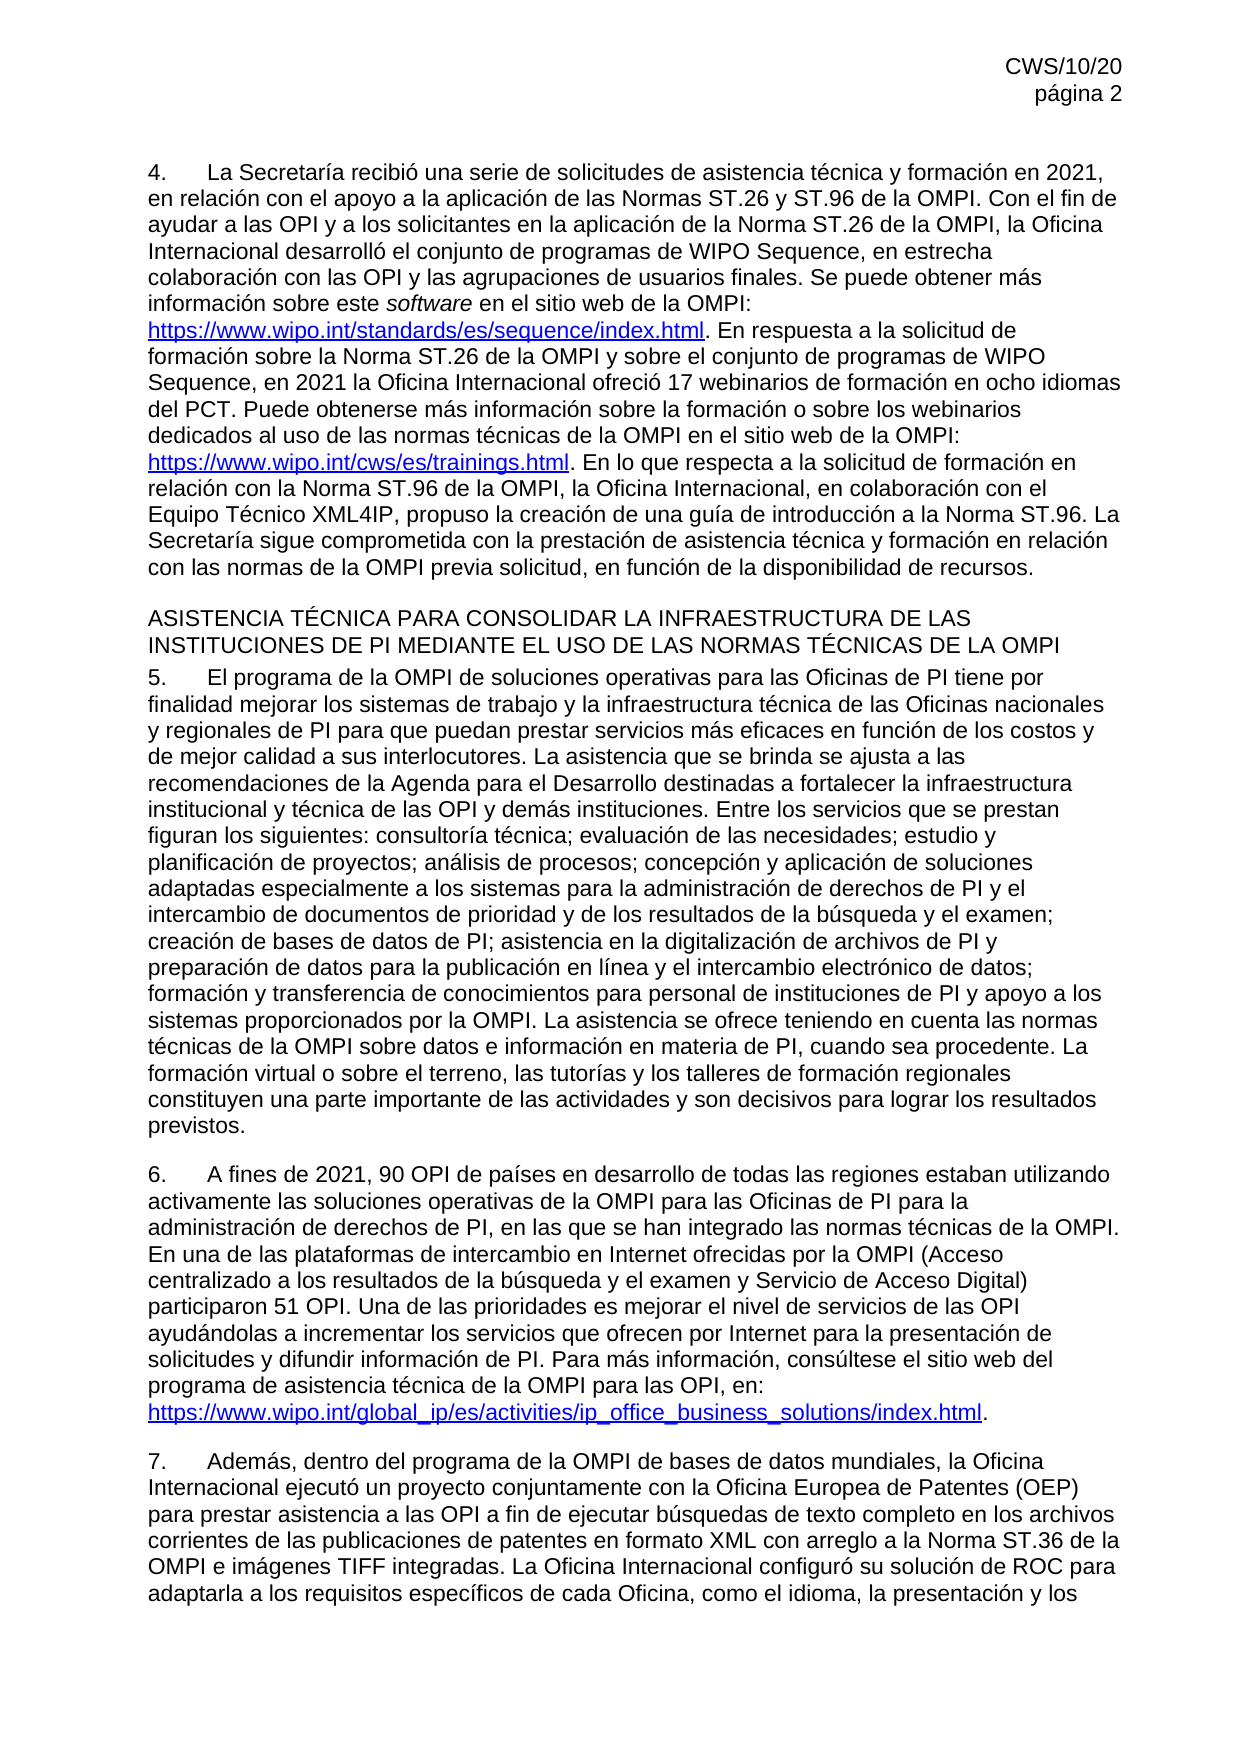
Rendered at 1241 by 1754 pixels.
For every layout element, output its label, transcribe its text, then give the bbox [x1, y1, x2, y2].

text A fines de 2021, 90 OPI de países en desarrollo de todas las regiones estaban utilizando activamente las soluciones operativas de la OMPI para las Oficinas de PI para la administración de derechos de PI, en las que se han integrado las normas técnicas de la OMPI. En una de las plataformas de intercambio en Internet ofrecidas por la OMPI (Acceso centralizado a los resultados de la búsqueda y el examen y Servicio de Acceso Digital) participaron 51 OPI. Una de las prioridades es mejorar el nivel de servicios de las OPI ayudándolas a incrementar los servicios que ofrecen por Internet para la presentación de solicitudes y difundir información de PI. Para más información, consúltese el sitio web del programa de asistencia técnica de la OMPI para las OPI, en: https://www.wipo.int/global_ip/es/activities/ip_office_business_solutions/index.html. [148, 1161, 1122, 1425]
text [148, 1448, 1122, 1606]
text El programa de la OMPI de soluciones operativas para las Oficinas de PI tiene por finalidad mejorar los sistemas de trabajo y la infraestructura técnica de las Oficinas nacionales y regionales de PI para que puedan prestar servicios más eficaces en función de los costos y de mejor calidad a sus interlocutores. La asistencia que se brinda se ajusta a las recomendaciones de la Agenda para el Desarrollo destinadas a fortalecer la infraestructura institucional y técnica de las OPI y demás instituciones. Entre los servicios que se prestan figuran los siguientes: consultoría técnica; evaluación de las necesidades; estudio y planificación de proyectos; análisis de procesos; concepción y aplicación de soluciones adaptadas especialmente a los sistemas para la administración de derechos de PI y el intercambio de documentos de prioridad y de los resultados de la búsqueda y el examen; creación de bases de datos de PI; asistencia en la digitalización de archivos de PI y preparación de datos para la publicación en línea y el intercambio electrónico de datos; formación y transferencia de conocimientos para personal de instituciones de PI y apoyo a los sistemas proporcionados por la OMPI. La asistencia se ofrece teniendo en cuenta las normas técnicas de la OMPI sobre datos e información en materia de PI, cuando sea procedente. La formación virtual o sobre el terreno, las tutorías y los talleres de formación regionales constituyen una parte importante de las actividades y son decisivos para lograr los resultados previstos. [148, 664, 1122, 1138]
subtitle ASISTENCIA TÉCNICA PARA CONSOLIDAR LA INFRAESTRUCTURA DE LAS INSTITUCIONES DE PI MEDIANTE EL USO DE LAS NORMAS TÉCNICAS DE LA OMPI [148, 605, 1122, 658]
text La Secretaría recibió una serie de solicitudes de asistencia técnica y formación en 2021, en relación con el apoyo a la aplicación de las Normas ST.26 y ST.96 de la OMPI. Con el fin de ayudar a las OPI y a los solicitantes en la aplicación de la Norma ST.26 de la OMPI, la Oficina Internacional desarrolló el conjunto de programas de WIPO Sequence, en estrecha colaboración con las OPI y las agrupaciones de usuarios finales. Se puede obtener más información sobre este software en el sitio web de la OMPI: https://www.wipo.int/standards/es/sequence/index.html. En respuesta a la solicitud de formación sobre la Norma ST.26 de la OMPI y sobre el conjunto de programas de WIPO Sequence, en 2021 la Oficina Internacional ofreció 17 webinarios de formación en ocho idiomas del PCT. Puede obtenerse más información sobre la formación o sobre los webinarios dedicados al uso de las normas técnicas de la OMPI en el sitio web de la OMPI: https://www.wipo.int/cws/es/trainings.html. En lo que respecta a la solicitud de formación en relación con la Norma ST.96 de la OMPI, la Oficina Internacional, en colaboración con el Equipo Técnico XML4IP, propuso la creación de una guía de introducción a la Norma ST.96. La Secretaría sigue comprometida con la prestación de asistencia técnica y formación en relación con las normas de la OMPI previa solicitud, en función de la disponibilidad de recursos. [148, 158, 1122, 580]
